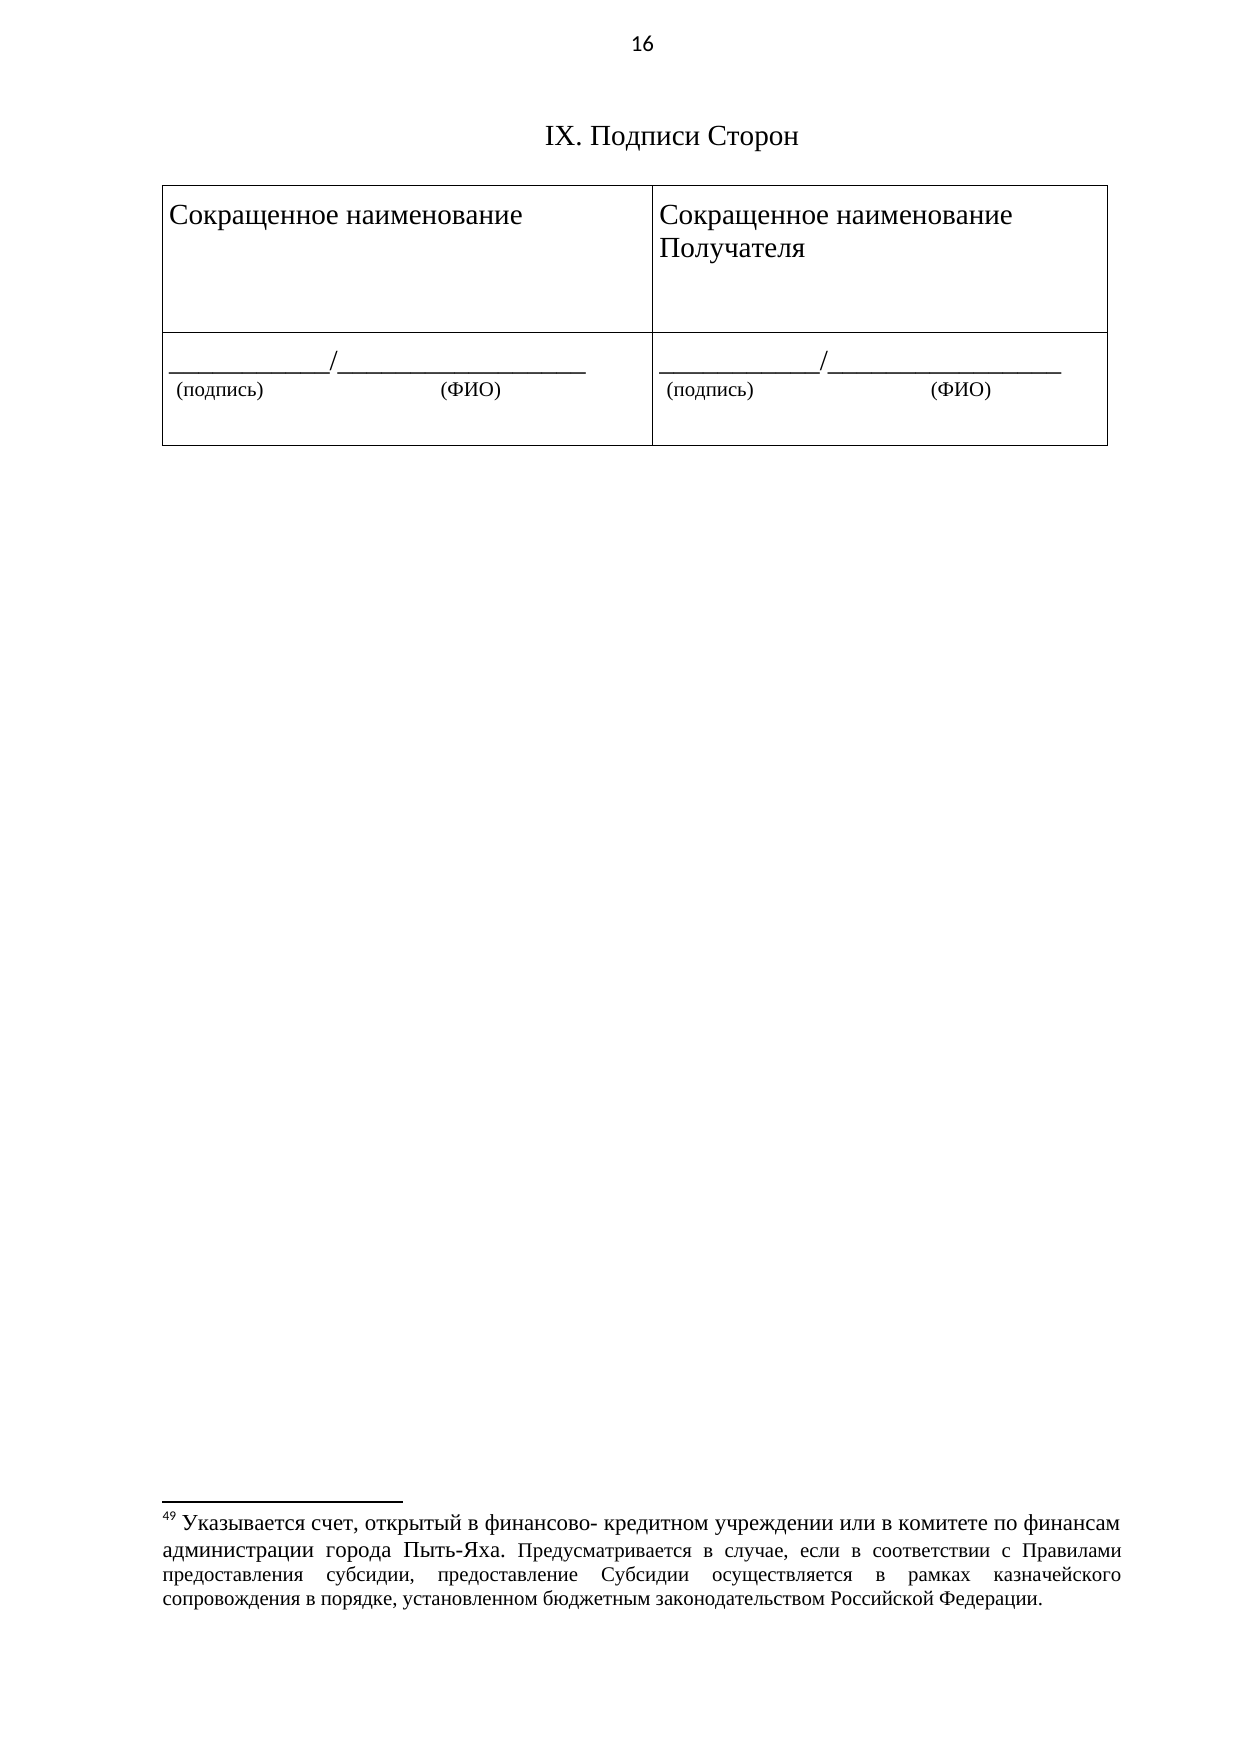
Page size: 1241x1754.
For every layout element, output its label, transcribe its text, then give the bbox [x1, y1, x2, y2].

table_cell ___________/_________________ (подпись) (ФИО) [163, 333, 652, 445]
table_header Сокращенное наименование [163, 186, 652, 332]
table_cell ___________/________________ (подпись) (ФИО) [653, 333, 1107, 445]
table_header Сокращенное наименование Получателя [653, 186, 1107, 332]
text IX. Подписи Сторон [162, 118, 1122, 152]
